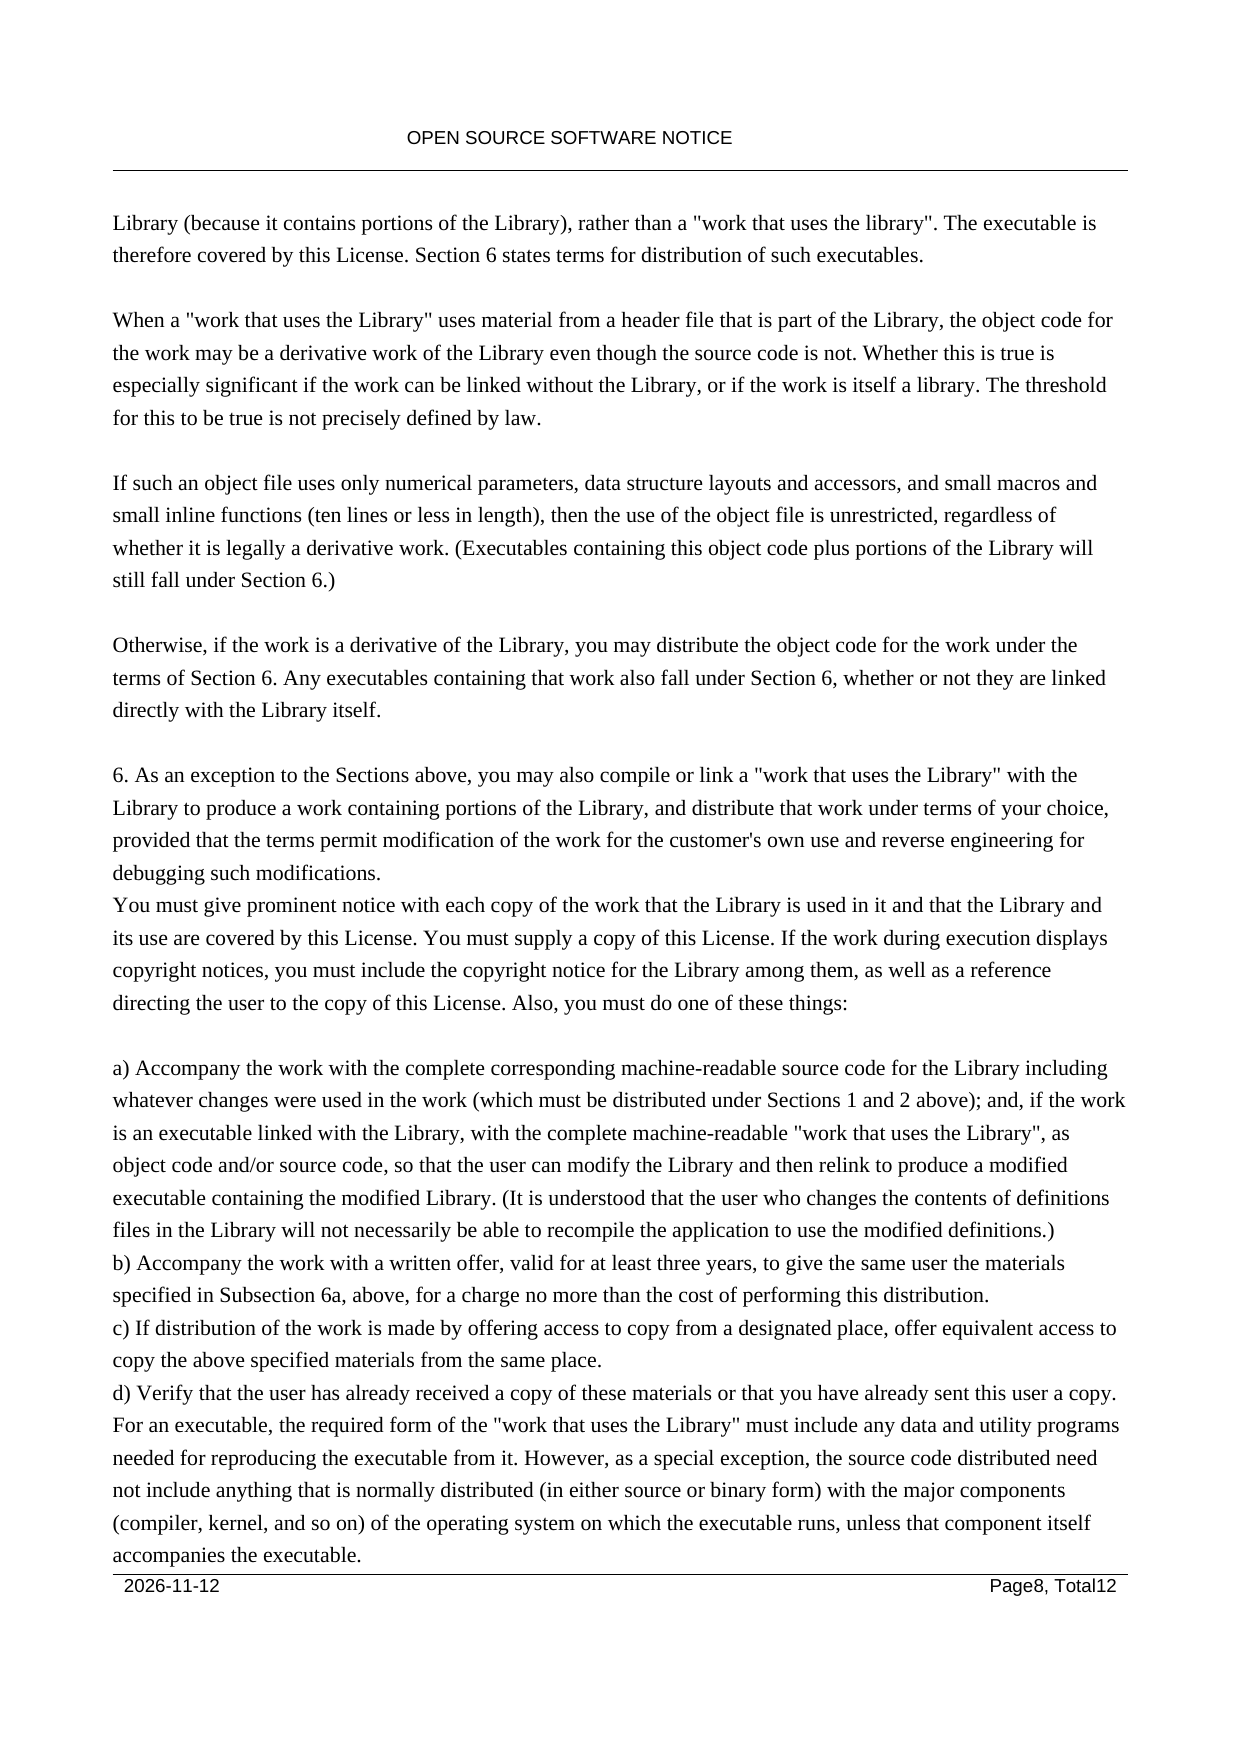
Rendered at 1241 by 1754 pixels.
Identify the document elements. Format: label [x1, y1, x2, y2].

text [112, 206, 1128, 1571]
